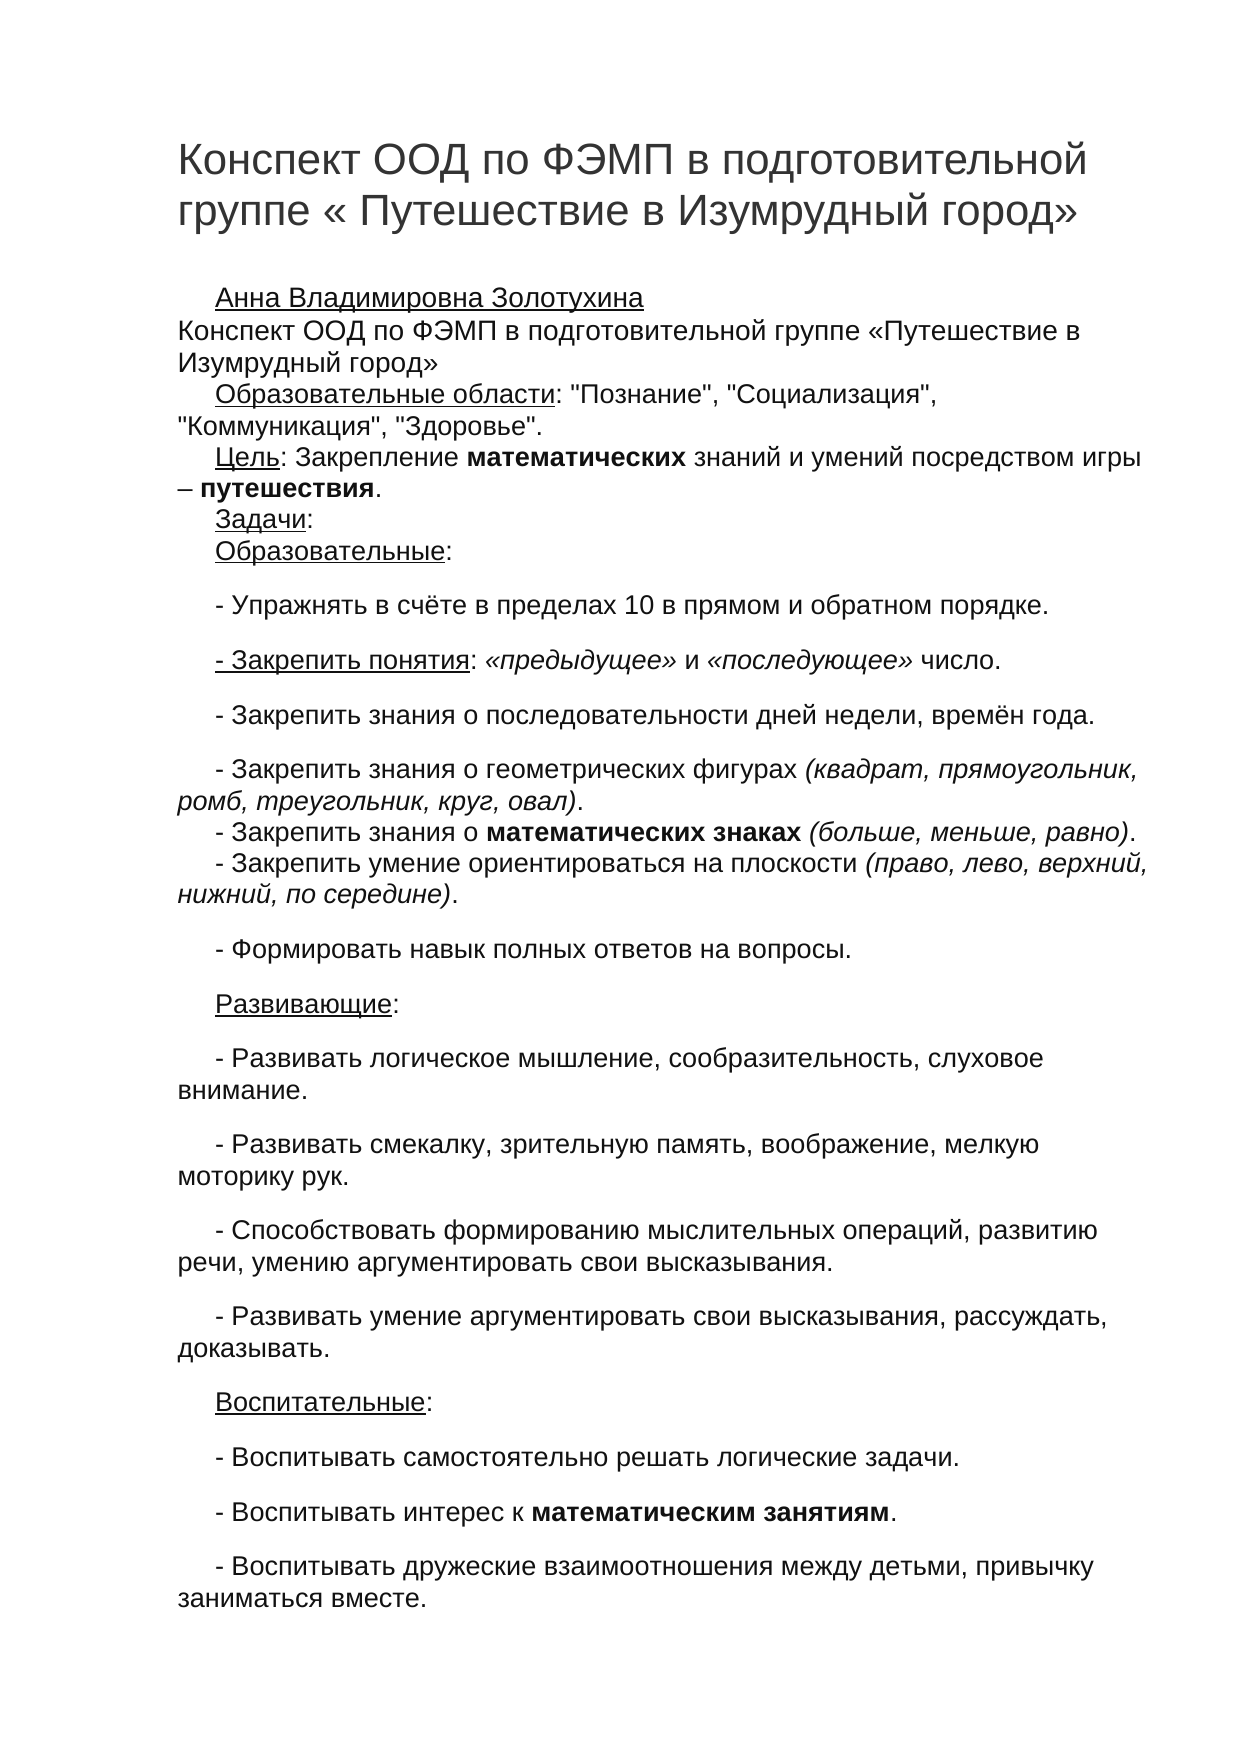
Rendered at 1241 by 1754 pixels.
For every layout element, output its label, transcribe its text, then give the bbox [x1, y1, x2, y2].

text Задачи: [177, 503, 1152, 535]
text Развивающие: [177, 988, 1152, 1019]
text - Закрепить знания о последовательности дней недели, времён года. [177, 699, 1152, 730]
text - Закрепить умение ориентироваться на плоскости (право, лево, верхний, нижний, по середине). [177, 847, 1152, 910]
text - Закрепить знания о математических знаках (больше, меньше, равно). [177, 816, 1152, 847]
text - Формировать навык полных ответов на вопросы. [177, 933, 1152, 964]
text - Воспитывать интерес к математическим занятиям. [177, 1496, 1152, 1527]
text Образовательные: [177, 535, 1152, 566]
text - Способствовать формированию мыслительных операций, развитию речи, умению аргументировать свои высказывания. [177, 1214, 1152, 1277]
text Конспект ООД по ФЭМП в подготовительной группе « Путешествие в Изумрудный город» [177, 134, 1152, 234]
text - Воспитывать дружеские взаимоотношения между детьми, привычку заниматься вместе. [177, 1550, 1152, 1613]
text - Воспитывать самостоятельно решать логические задачи. [177, 1441, 1152, 1472]
text Анна Владимировна Золотухина Конспект ООД по ФЭМП в подготовительной группе «Путешествие в Изумрудный город» [177, 281, 1152, 378]
text Образовательные области: "Познание", "Социализация", "Коммуникация", "Здоровье". [177, 378, 1152, 441]
text - Закрепить знания о геометрических фигурах (квадрат, прямоугольник, ромб, треугольник, круг, овал). [177, 753, 1152, 816]
text Цель: Закрепление математических знаний и умений посредством игры – путешествия. [177, 441, 1152, 503]
text - Развивать смекалку, зрительную память, воображение, мелкую моторику рук. [177, 1128, 1152, 1191]
text - Упражнять в счёте в пределах 10 в прямом и обратном порядке. [177, 589, 1152, 621]
text - Развивать умение аргументировать свои высказывания, рассуждать, доказывать. [177, 1300, 1152, 1363]
text - Закрепить понятия: «предыдущее» и «последующее» число. [177, 644, 1152, 675]
text - Развивать логическое мышление, сообразительность, слуховое внимание. [177, 1042, 1152, 1105]
text Воспитательные: [177, 1386, 1152, 1417]
